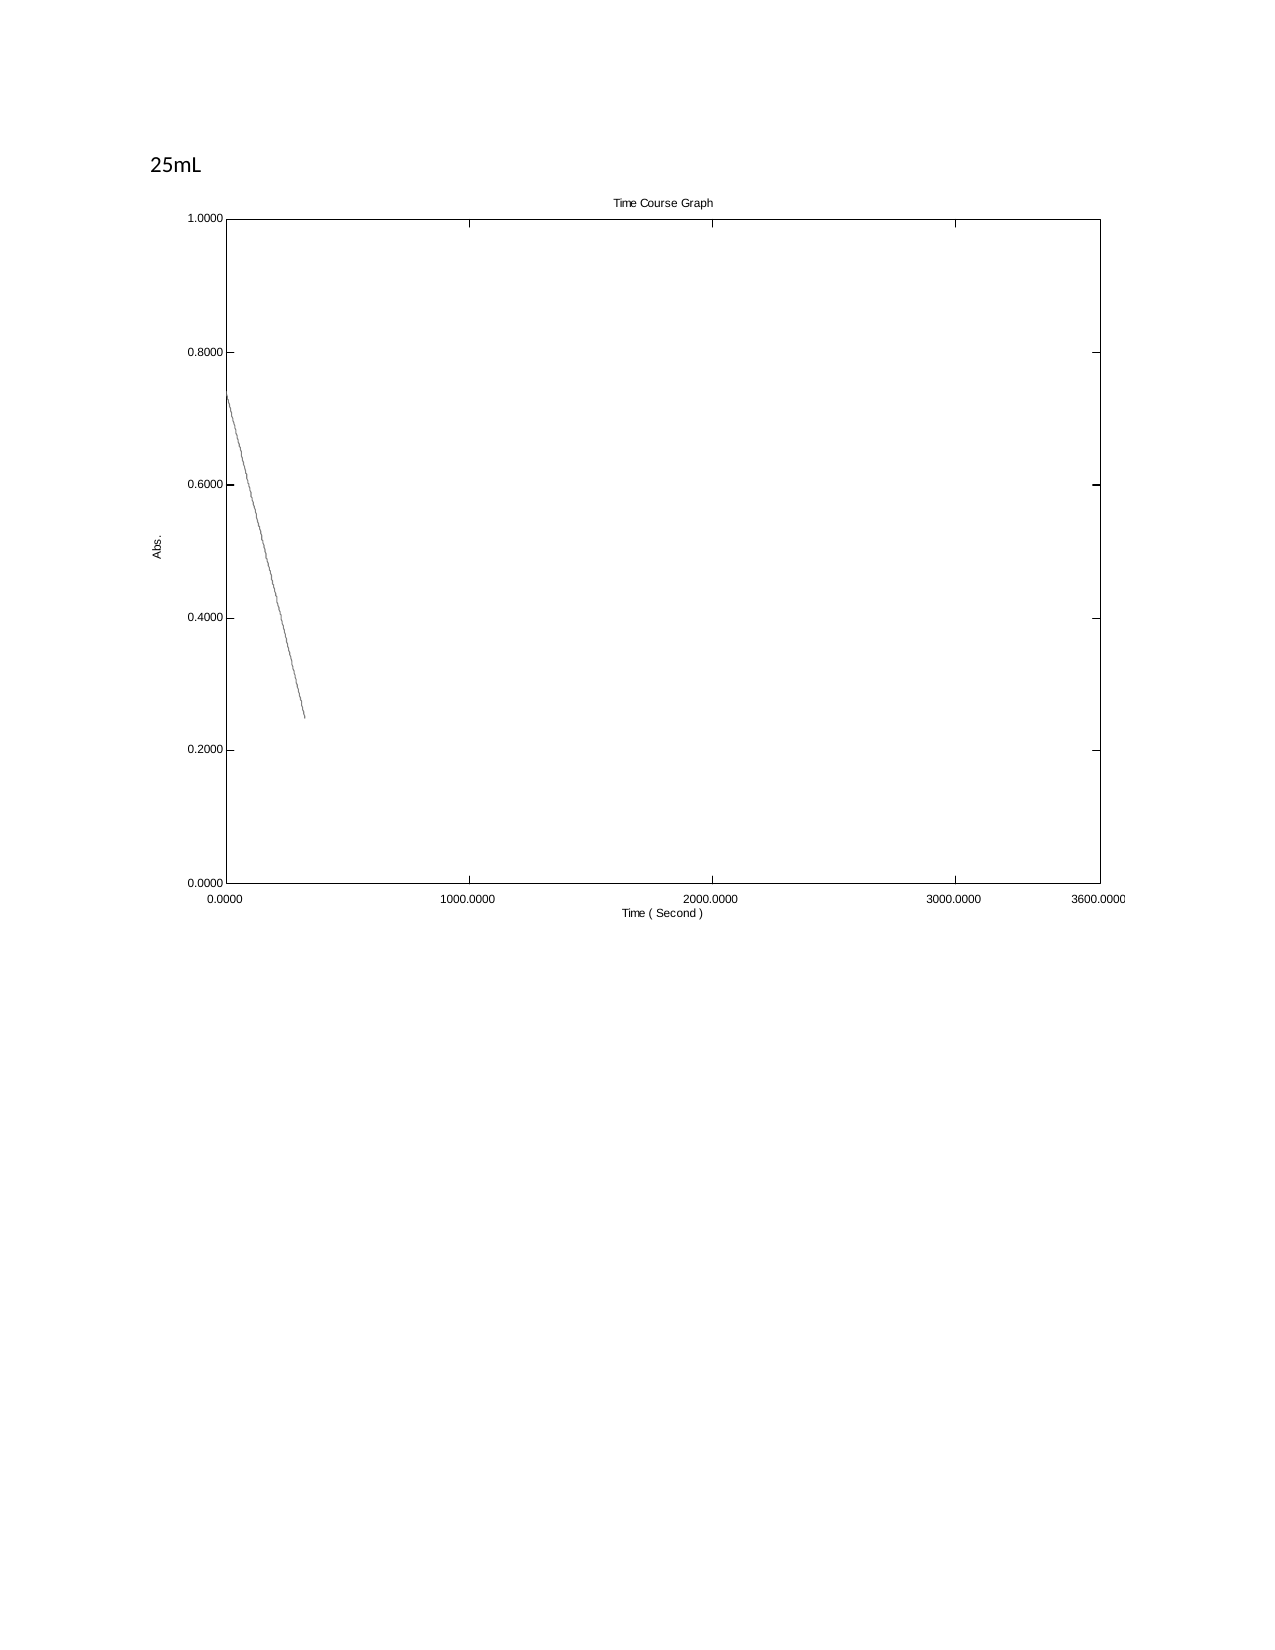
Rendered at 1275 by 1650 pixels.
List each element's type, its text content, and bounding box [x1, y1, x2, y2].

text 25mL [150, 150, 1125, 178]
